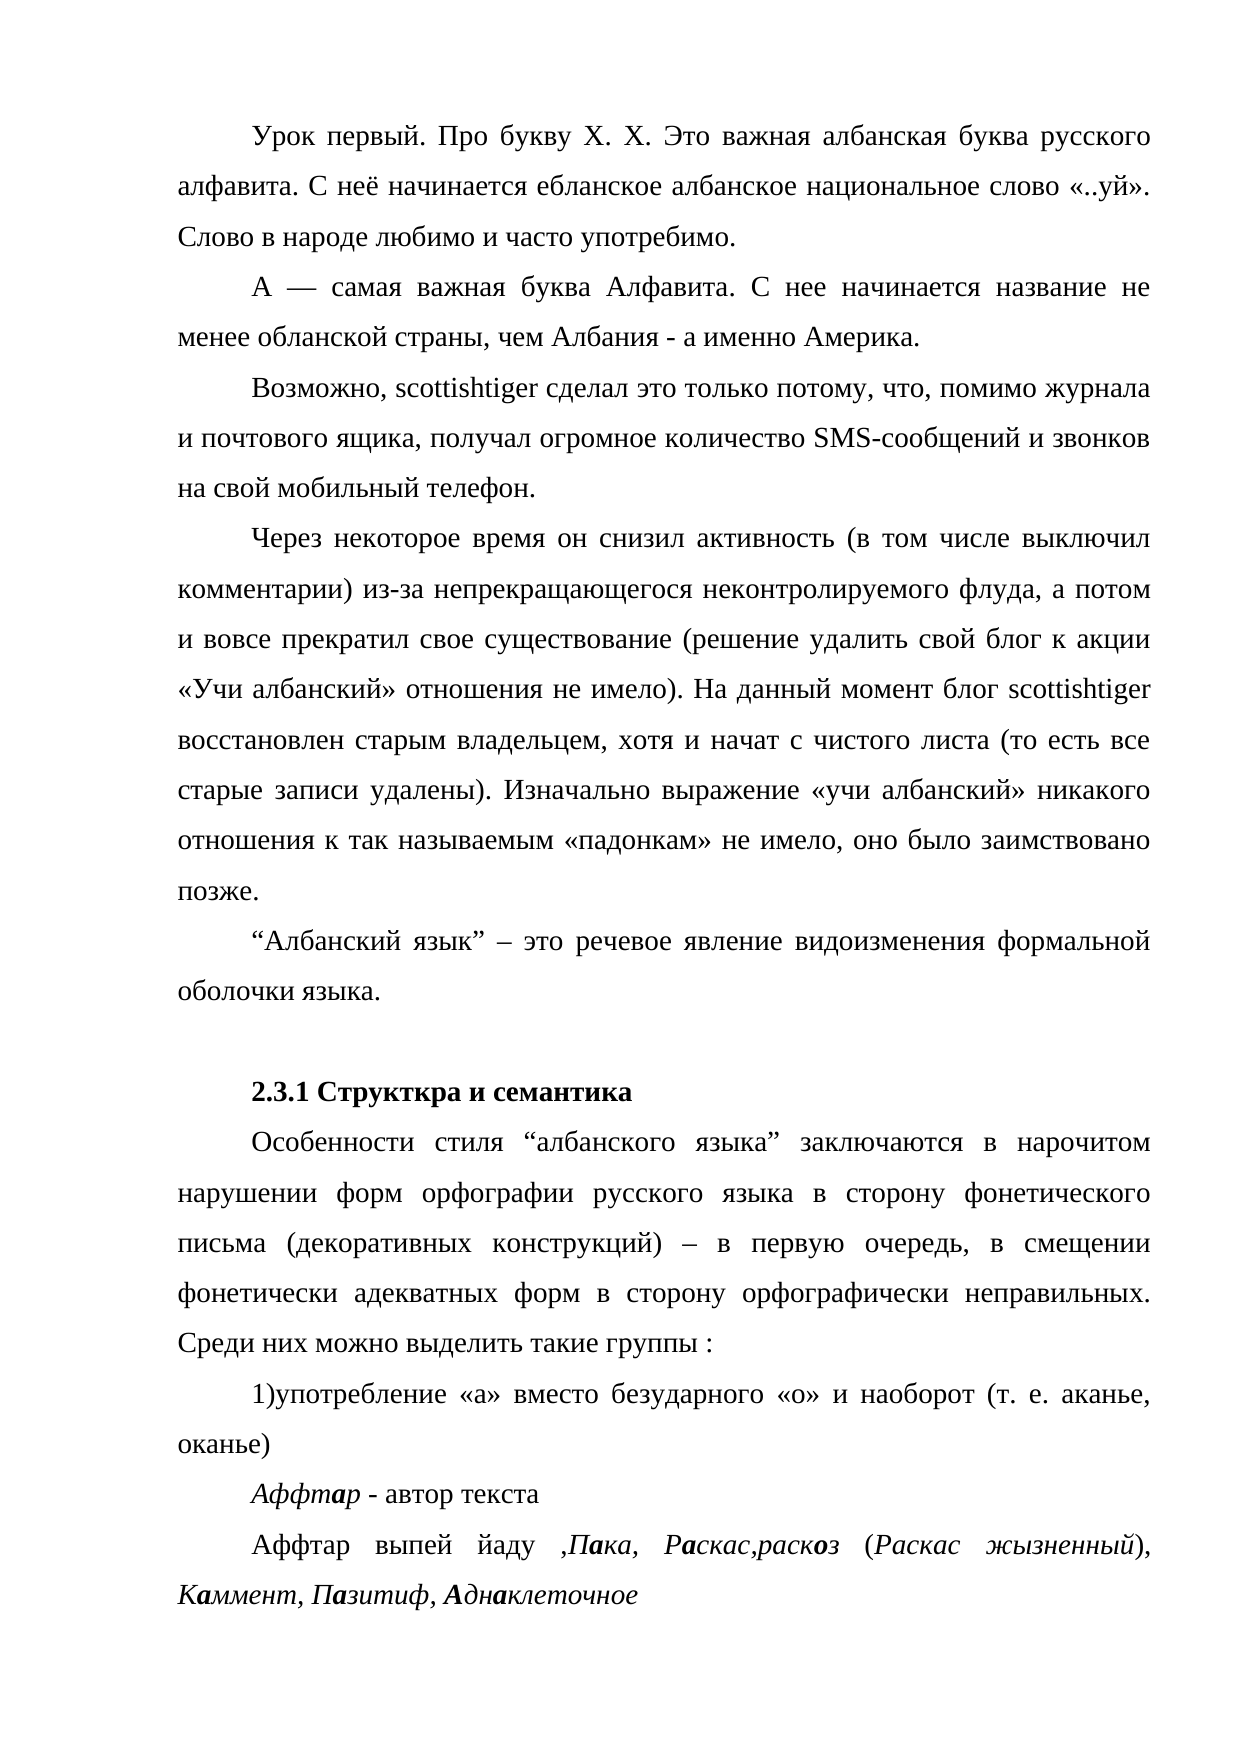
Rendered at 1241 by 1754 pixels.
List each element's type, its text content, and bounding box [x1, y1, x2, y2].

text 2.3.1 Структкра и семантика [177, 1074, 1152, 1108]
text Возможно, scottishtiger сделал это только потому, что, помимо журнала и почтового ящика, получал огромное количество SMS-сообщений и звонков на свой мобильный телефон. [177, 370, 1152, 504]
text Через некоторое время он снизил активность (в том числе выключил комментарии) из-за непрекращающегося неконтролируемого флуда, а потом и вовсе прекратил свое существование (решение удалить свой блог к акции «Учи албанский» отношения не имело). На данный момент блог scottishtiger восстановлен старым владельцем, хотя и начат с чистого листа (то есть все старые записи удалены). Изначально выражение «учи албанский» никакого отношения к так называемым «падонкам» не имело, оно было заимствовано позже. [177, 521, 1152, 906]
text А — самая важная буква Алфавита. C нее начинается название не менее обланской страны, чем Албания - а именно Америка. [177, 269, 1152, 353]
text Аффтар выпей йаду ,Пака, Раскас,раскоз (Раскас жызненный), Каммент, Пазитиф, Аднаклеточное [177, 1527, 1152, 1611]
text Урок первый. Про букву Х. Х. Это важная албанская буква русского алфавита. С неё начинается ебланское албанское национальное слово «..уй». Слово в народе любимо и часто употребимо. [177, 118, 1152, 252]
text Особенности стиля “албанского языка” заключаются в нарочитом нарушении форм орфографии русского языка в сторону фонетического письма (декоративных конструкций) – в первую очередь, в смещении фонетически адекватных форм в сторону орфографически неправильных. Среди них можно выделить такие группы : [177, 1124, 1152, 1359]
text “Албанский язык” – это речевое явление видоизменения формальной оболочки языка. [177, 923, 1152, 1007]
text 1)употребление «а» вместо безударного «о» и наоборот (т. е. аканье, оканье) [177, 1376, 1152, 1460]
text Аффтар - автор текста [177, 1477, 1152, 1510]
